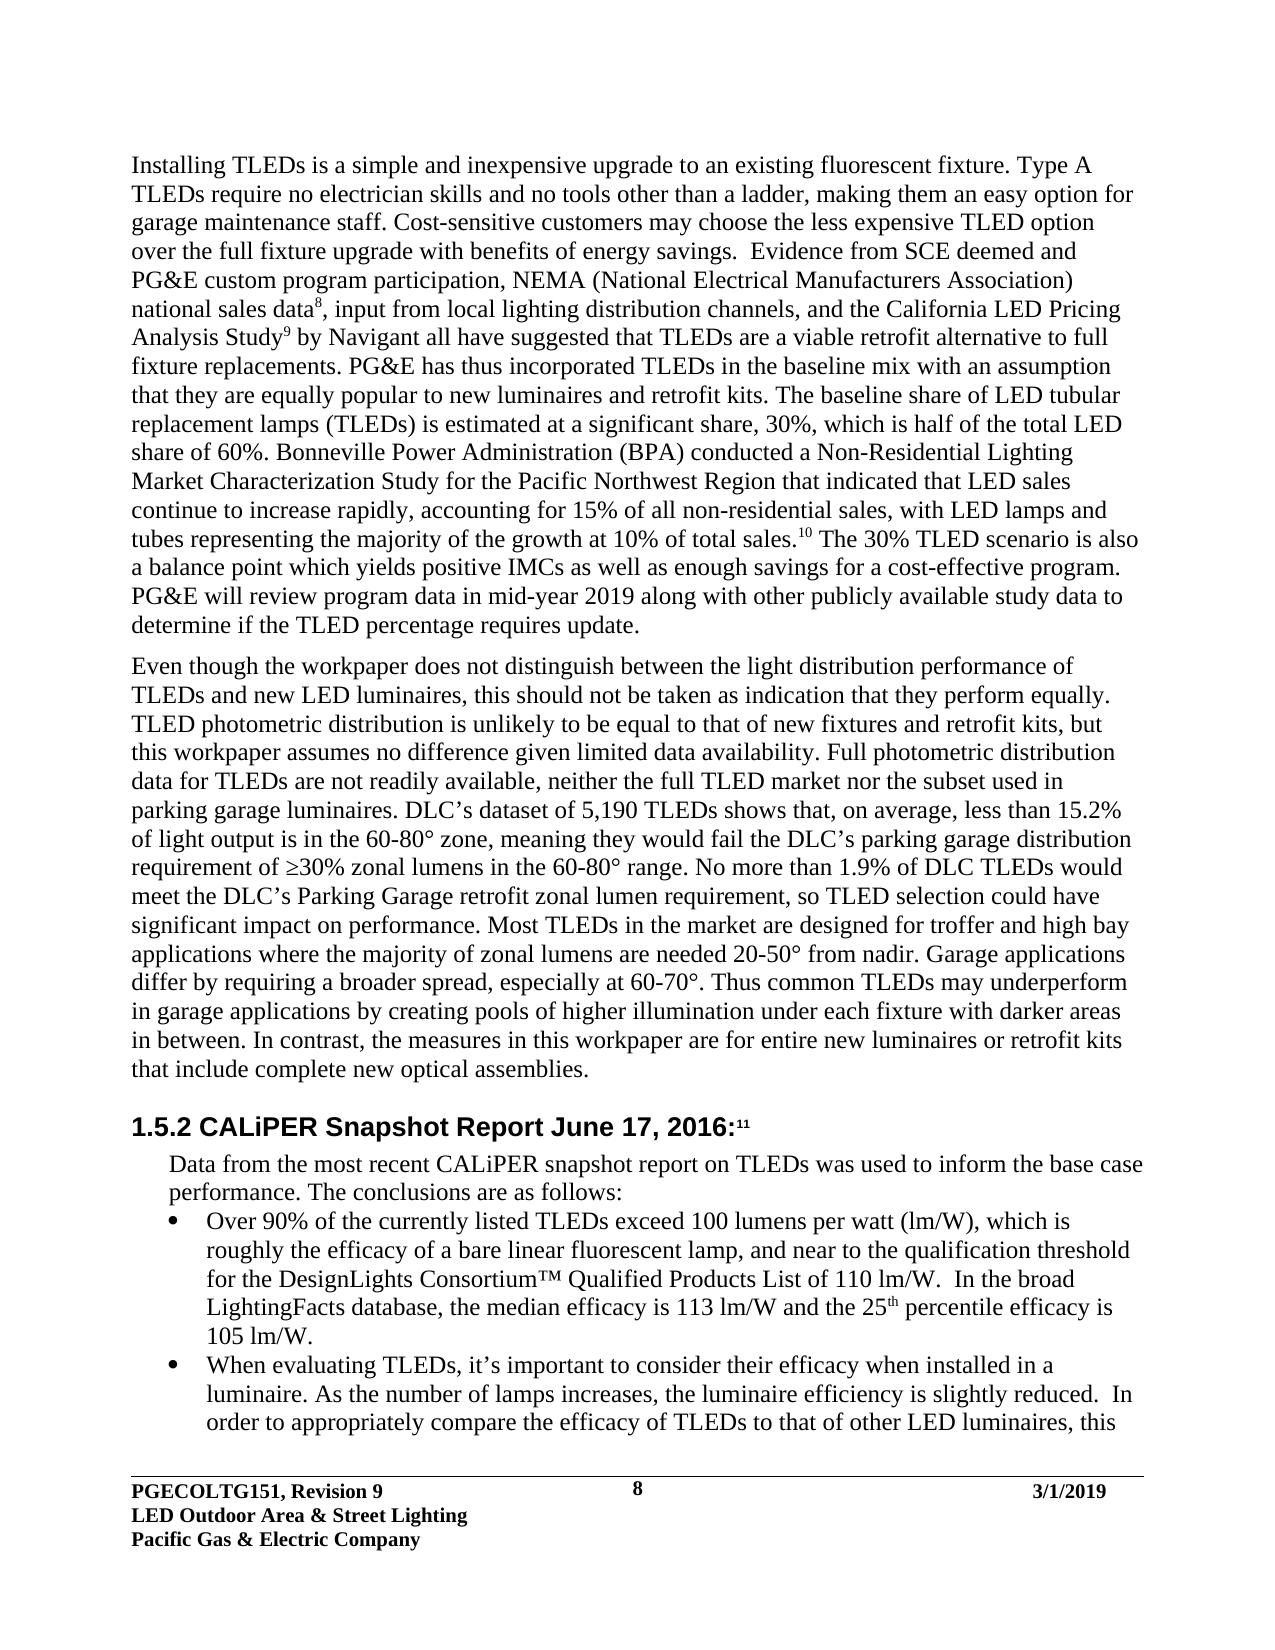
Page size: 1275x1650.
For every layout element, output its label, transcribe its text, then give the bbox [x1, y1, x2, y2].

text Data from the most recent CALiPER snapshot report on TLEDs was used to inform the base case performance. The conclusions are as follows: [169, 1149, 1144, 1206]
list Over 90% of the currently listed TLEDs exceed 100 lumens per watt (lm/W), which is roughly the efficacy of a bare linear fluorescent lamp, and near to the qualification threshold for the DesignLights Consortium™ Qualified Products List of 110 lm/W. In the broad LightingFacts database, the median efficacy is 113 lm/W and the 25th percentile efficacy is 105 lm/W. [169, 1206, 1144, 1350]
text Even though the workpaper does not distinguish between the light distribution performance of TLEDs and new LED luminaires, this should not be taken as indication that they perform equally. TLED photometric distribution is unlikely to be equal to that of new fixtures and retrofit kits, but this workpaper assumes no difference given limited data availability. Full photometric distribution data for TLEDs are not readily available, neither the full TLED market nor the subset used in parking garage luminaires. DLC’s dataset of 5,190 TLEDs shows that, on average, less than 15.2% of light output is in the 60-80° zone, meaning they would fail the DLC’s parking garage distribution requirement of ≥30% zonal lumens in the 60-80° range. No more than 1.9% of DLC TLEDs would meet the DLC’s Parking Garage retrofit zonal lumen requirement, so TLED selection could have significant impact on performance. Most TLEDs in the market are designed for troffer and high bay applications where the majority of zonal lumens are needed 20-50° from nadir. Garage applications differ by requiring a broader spread, especially at 60-70°. Thus common TLEDs may underperform in garage applications by creating pools of higher illumination under each fixture with darker areas in between. In contrast, the measures in this workpaper are for entire new luminaires or retrofit kits that include complete new optical assemblies. [131, 651, 1144, 1082]
subtitle 1.5.2 CALiPER Snapshot Report June 17, 2016: [131, 1111, 1144, 1142]
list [169, 1350, 1144, 1436]
text Installing TLEDs is a simple and inexpensive upgrade to an existing fluorescent fixture. Type A TLEDs require no electrician skills and no tools other than a ladder, making them an easy option for garage maintenance staff. Cost-sensitive customers may choose the less expensive TLED option over the full fixture upgrade with benefits of energy savings. Evidence from SCE deemed and PG&E custom program participation, NEMA (National Electrical Manufacturers Association) national sales data, input from local lighting distribution channels, and the California LED Pricing Analysis Study by Navigant all have suggested that TLEDs are a viable retrofit alternative to full fixture replacements. PG&E has thus incorporated TLEDs in the baseline mix with an assumption that they are equally popular to new luminaires and retrofit kits. The baseline share of LED tubular replacement lamps (TLEDs) is estimated at a significant share, 30%, which is half of the total LED share of 60%. Bonneville Power Administration (BPA) conducted a Non-Residential Lighting Market Characterization Study for the Pacific Northwest Region that indicated that LED sales continue to increase rapidly, accounting for 15% of all non-residential sales, with LED lamps and tubes representing the majority of the growth at 10% of total sales. The 30% TLED scenario is also a balance point which yields positive IMCs as well as enough savings for a cost-effective program. PG&E will review program data in mid-year 2019 along with other publicly available study data to determine if the TLED percentage requires update. [131, 150, 1144, 639]
